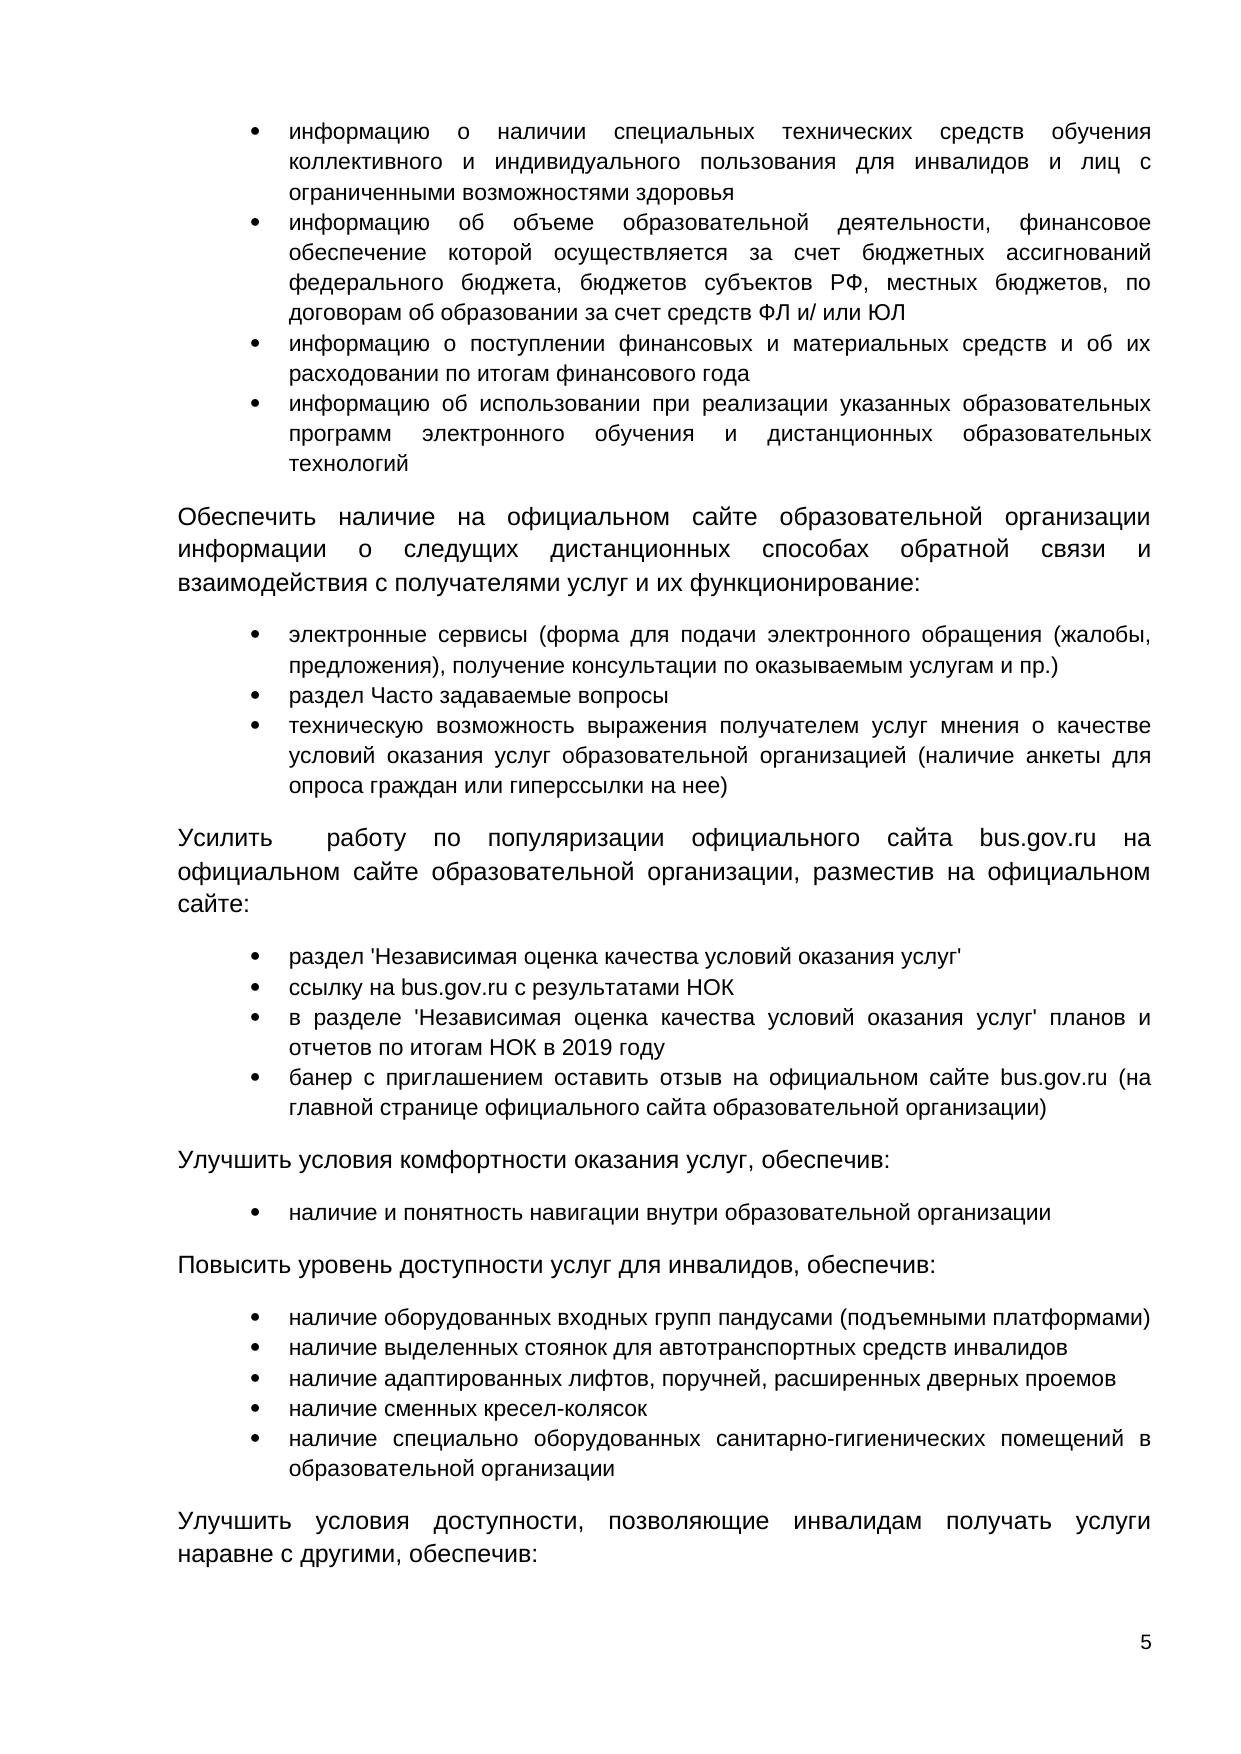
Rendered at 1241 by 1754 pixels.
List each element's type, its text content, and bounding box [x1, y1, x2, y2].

text Улучшить условия доступности, позволяющие инвалидам получать услуги наравне с другими, обеспечив: [177, 1506, 1152, 1568]
list наличие и понятность навигации внутри образовательной организации [251, 1199, 1152, 1226]
list раздел Часто задаваемые вопросы [251, 682, 1152, 708]
list ссылку на bus.gov.ru с результатами НОК [251, 973, 1152, 1000]
list раздел 'Независимая оценка качества условий оказания услуг' [251, 943, 1152, 970]
text Повысить уровень доступности услуг для инвалидов, обеспечив: [177, 1250, 1152, 1279]
text Улучшить условия комфортности оказания услуг, обеспечив: [177, 1145, 1152, 1174]
list информацию о наличии специальных технических средств обучения коллективного и индивидуального пользования для инвалидов и лиц с ограниченными возможностями здоровья [251, 118, 1152, 205]
list наличие адаптированных лифтов, поручней, расширенных дверных проемов [251, 1364, 1152, 1391]
list наличие оборудованных входных групп пандусами (подъемными платформами) [251, 1304, 1152, 1331]
text Усилить работу по популяризации официального сайта bus.gov.ru на официальном сайте образовательной организации, разместив на официальном сайте: [177, 823, 1152, 918]
list наличие выделенных стоянок для автотранспортных средств инвалидов [251, 1334, 1152, 1361]
list наличие специально оборудованных санитарно-гигиенических помещений в образовательной организации [251, 1425, 1152, 1482]
list наличие сменных кресел-колясок [251, 1395, 1152, 1421]
text Обеспечить наличие на официальном сайте образовательной организации информации о следущих дистанционных способах обратной связи и взаимодействия с получателями услуг и их функционирование: [177, 501, 1152, 596]
list информацию об объеме образовательной деятельности, финансовое обеспечение которой осуществляется за счет бюджетных ассигнований федерального бюджета, бюджетов субъектов РФ, местных бюджетов, по договорам об образовании за счет средств ФЛ и/ или ЮЛ [251, 209, 1152, 326]
list информацию о поступлении финансовых и материальных средств и об их расходовании по итогам финансового года [251, 329, 1152, 386]
list банер с приглашением оставить отзыв на официальном сайте bus.gov.ru (на главной странице официального сайта образовательной организации) [251, 1064, 1152, 1121]
list информацию об использовании при реализации указанных образовательных программ электронного обучения и дистанционных образовательных технологий [251, 390, 1152, 477]
list электронные сервисы (форма для подачи электронного обращения (жалобы, предложения), получение консультации по оказываемым услугам и пр.) [251, 621, 1152, 678]
list в разделе 'Независимая оценка качества условий оказания услуг' планов и отчетов по итогам НОК в 2019 году [251, 1004, 1152, 1060]
list техническую возможность выражения получателем услуг мнения о качестве условий оказания услуг образовательной организацией (наличие анкеты для опроса граждан или гиперссылки на нее) [251, 712, 1152, 799]
